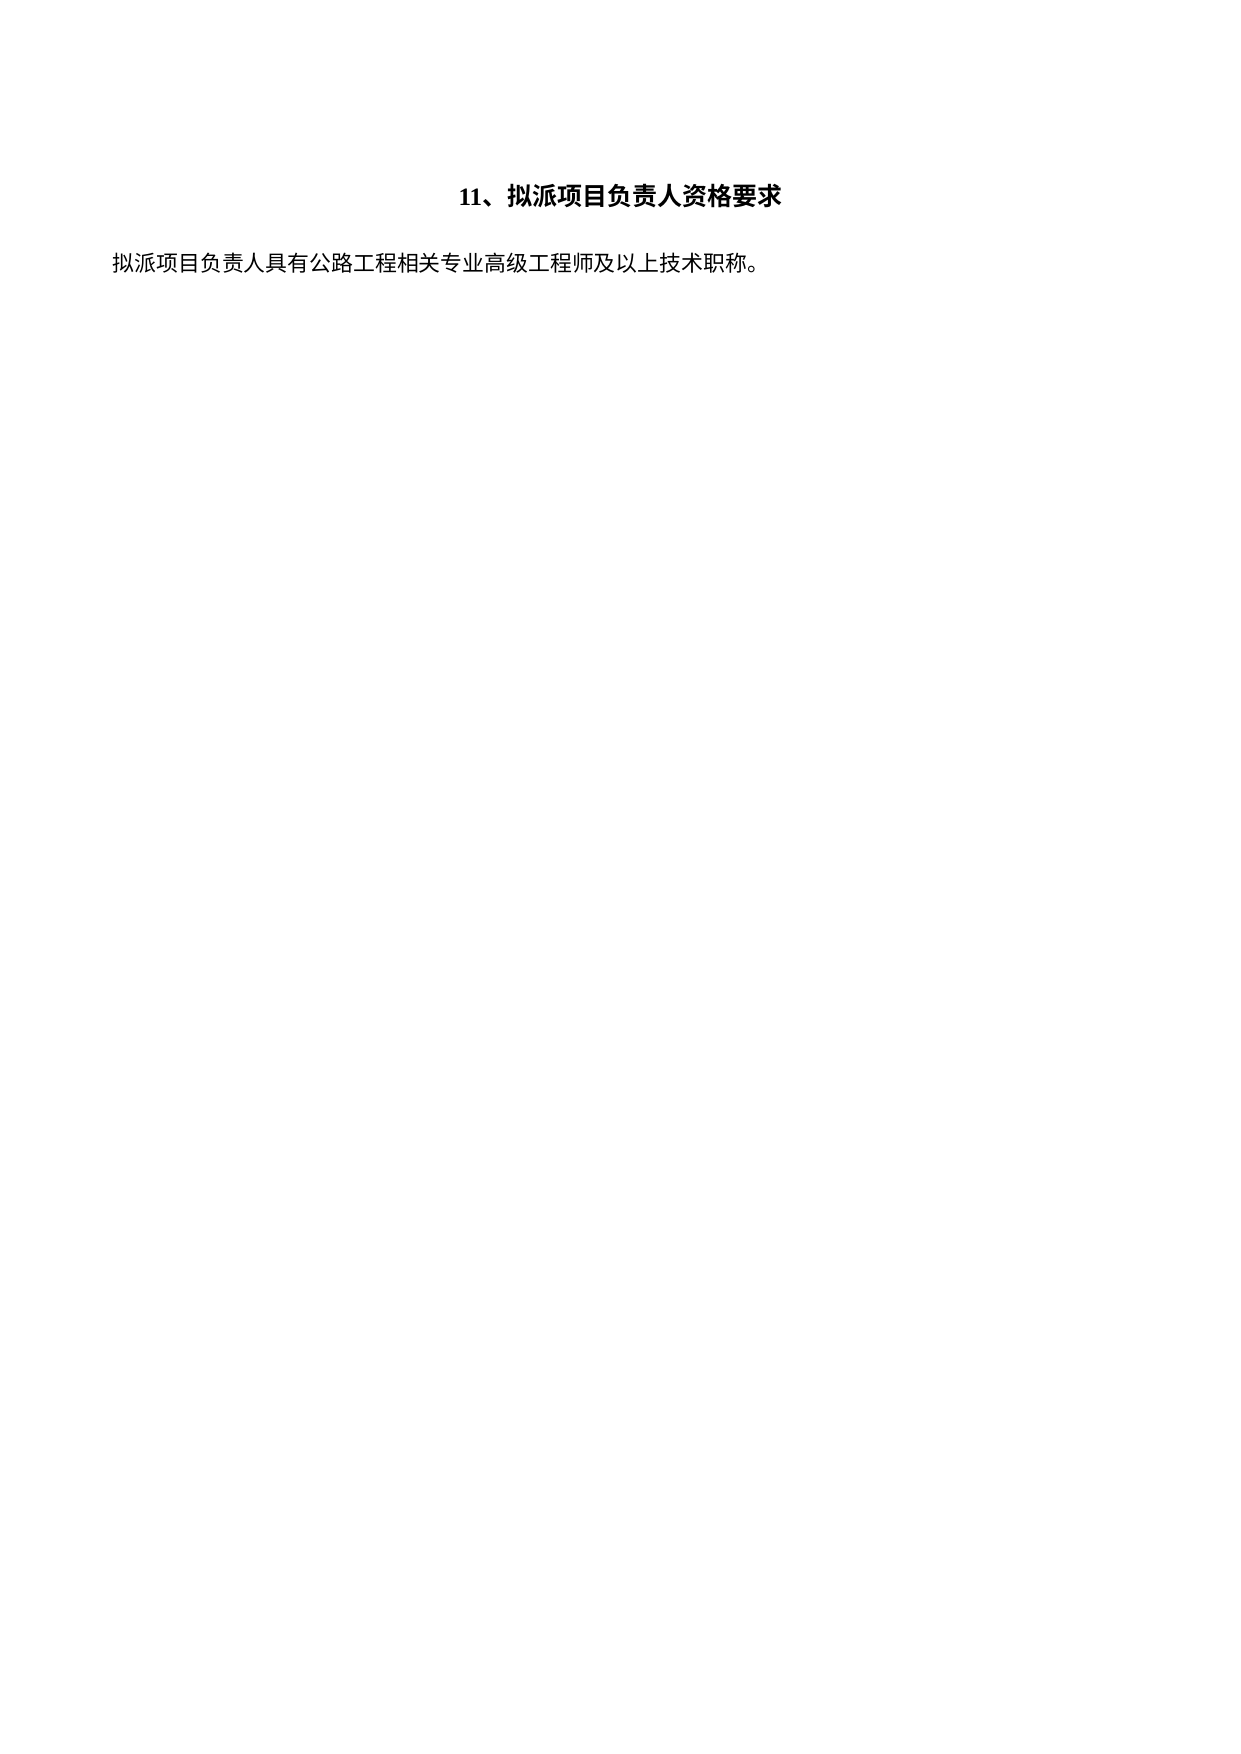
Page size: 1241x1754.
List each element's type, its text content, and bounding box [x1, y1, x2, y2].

text 拟派项目负责人具有公路工程相关专业高级工程师及以上技术职称。 [112, 245, 1128, 278]
subtitle 11、拟派项目负责人资格要求 [112, 162, 1128, 227]
